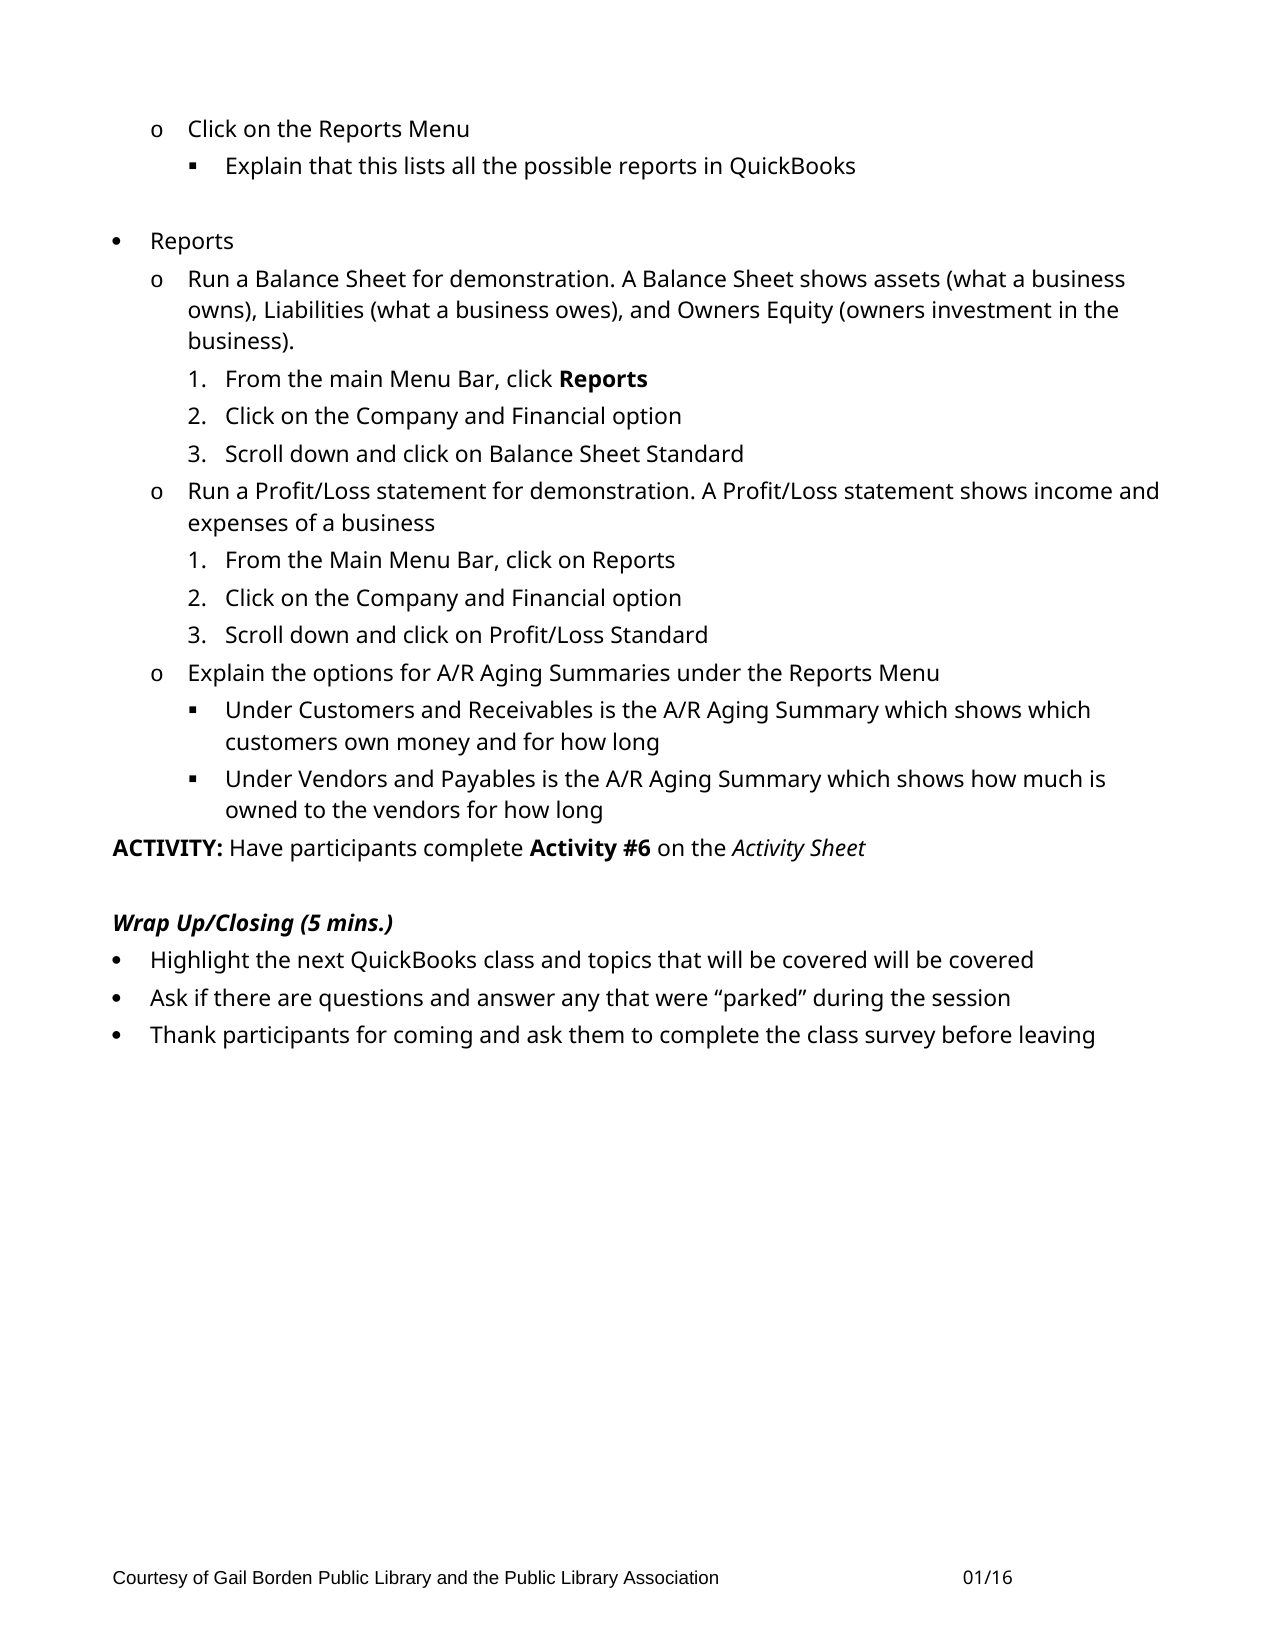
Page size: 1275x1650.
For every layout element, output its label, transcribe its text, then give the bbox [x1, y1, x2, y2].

list Under Vendors and Payables is the A/R Aging Summary which shows how much is owned to the vendors for how long [187, 763, 1162, 825]
text Wrap Up/Closing (5 mins.) [112, 907, 1162, 938]
list Thank participants for coming and ask them to complete the class survey before leaving [112, 1019, 1162, 1050]
list From the main Menu Bar, click Reports [187, 363, 1162, 394]
list Click on the Company and Financial option [187, 582, 1162, 613]
list Run a Balance Sheet for demonstration. A Balance Sheet shows assets (what a business owns), Liabilities (what a business owes), and Owners Equity (owners investment in the business). [150, 263, 1162, 356]
text ACTIVITY: Have participants complete Activity #6 on the Activity Sheet [112, 832, 1162, 863]
list Highlight the next QuickBooks class and topics that will be covered will be covered [112, 944, 1162, 975]
list Scroll down and click on Profit/Loss Standard [187, 619, 1162, 650]
list Click on the Reports Menu [150, 112, 1162, 144]
list From the Main Menu Bar, click on Reports [187, 544, 1162, 575]
list Scroll down and click on Balance Sheet Standard [187, 438, 1162, 469]
list Run a Profit/Loss statement for demonstration. A Profit/Loss statement shows income and expenses of a business [150, 475, 1162, 538]
list Explain the options for A/R Aging Summaries under the Reports Menu [150, 657, 1162, 688]
list Click on the Company and Financial option [187, 400, 1162, 431]
list Explain that this lists all the possible reports in QuickBooks [187, 150, 1162, 181]
list Under Customers and Receivables is the A/R Aging Summary which shows which customers own money and for how long [187, 694, 1162, 757]
list Ask if there are questions and answer any that were “parked” during the session [112, 982, 1162, 1013]
list Reports [112, 225, 1162, 256]
